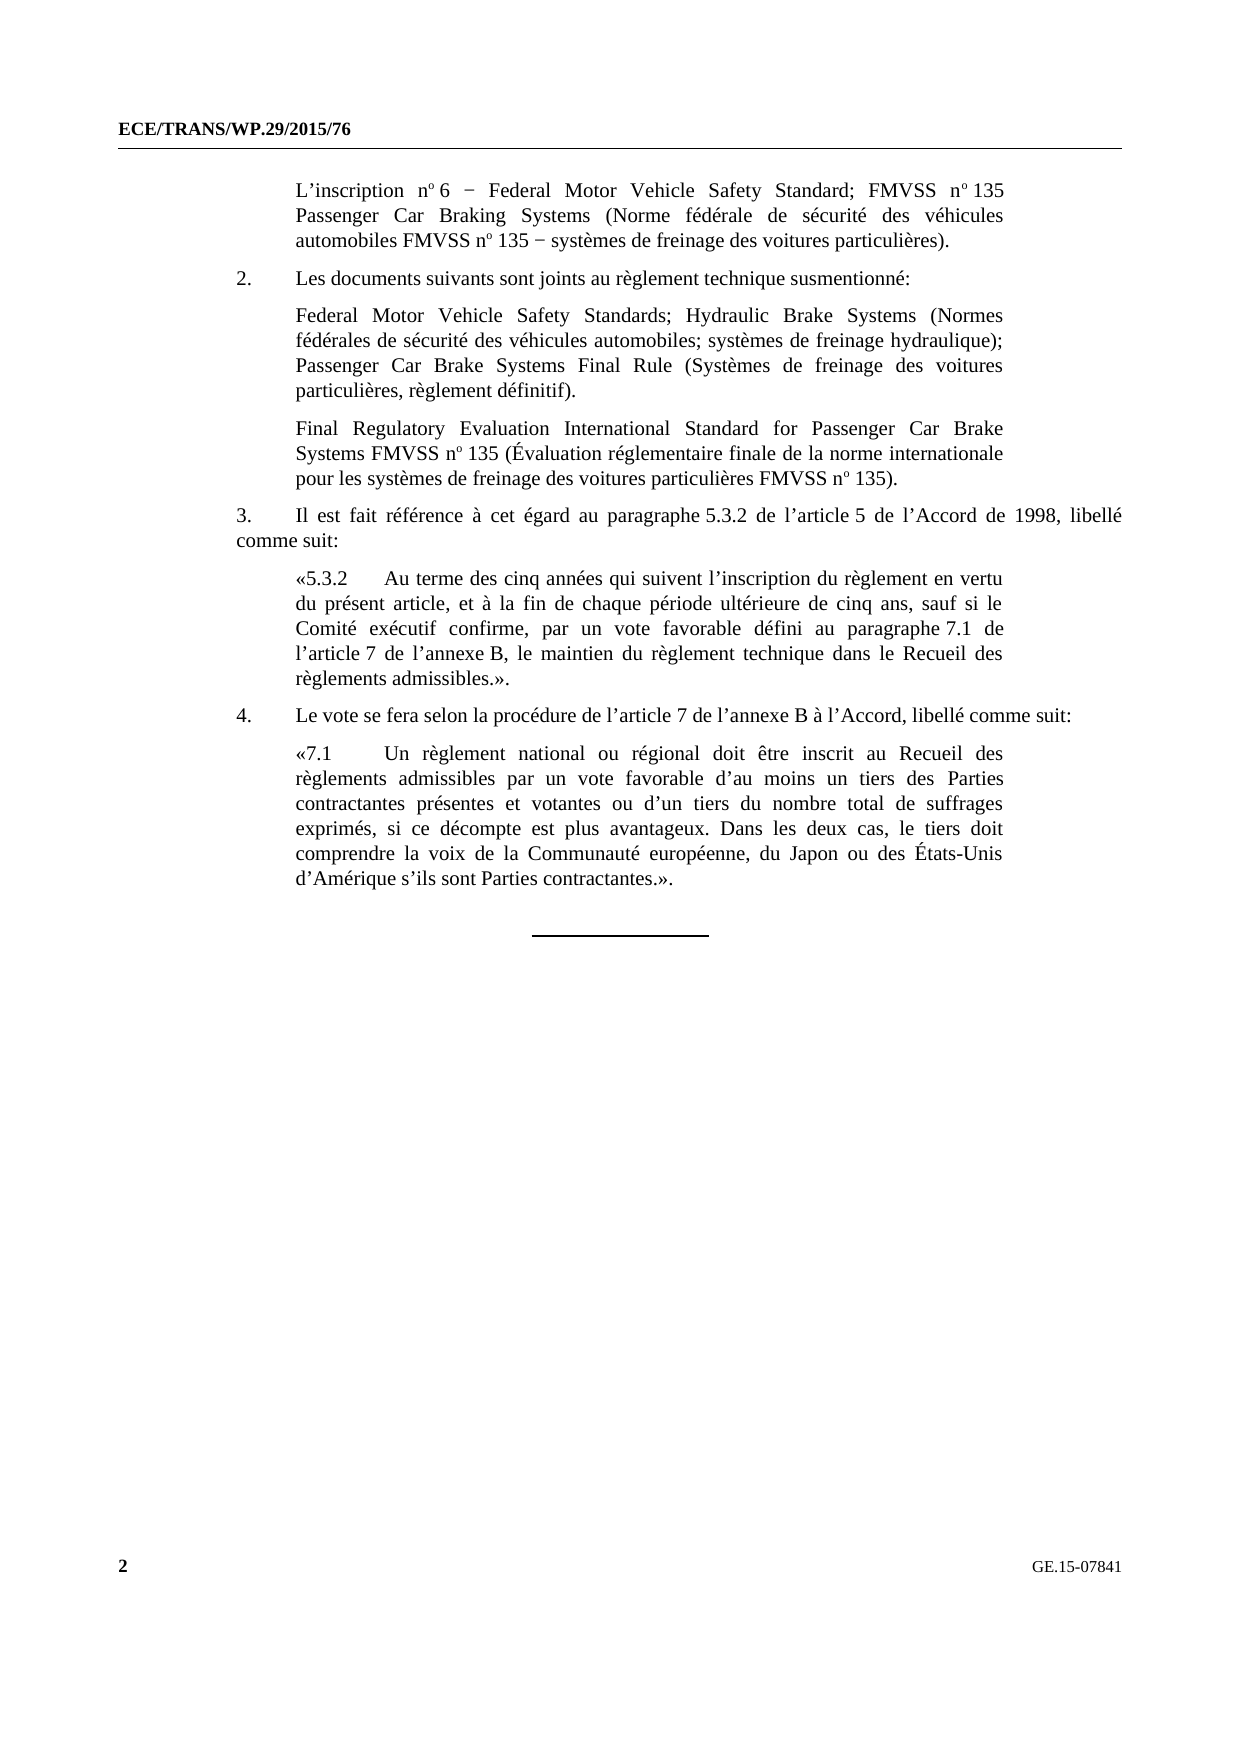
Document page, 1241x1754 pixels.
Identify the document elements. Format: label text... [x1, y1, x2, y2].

text Federal Motor Vehicle Safety Standards; Hydraulic Brake Systems (Normes fédérales de sécurité des véhicules automobiles; systèmes de freinage hydraulique); Passenger Car Brake Systems Final Rule (Systèmes de freinage des voitures particulières, règlement définitif). [295, 302, 1004, 402]
text L’inscription no 6 − Federal Motor Vehicle Safety Standard; FMVSS no 135 Passenger Car Braking Systems (Norme fédérale de sécurité des véhicules automobiles FMVSS no 135 − systèmes de freinage des voitures particulières). [295, 177, 1004, 252]
text «5.3.2 Au terme des cinq années qui suivent l’inscription du règlement en vertu du présent article, et à la fin de chaque période ultérieure de cinq ans, sauf si le Comité exécutif confirme, par un vote favorable défini au paragraphe 7.1 de l’article 7 de l’annexe B, le maintien du règlement technique dans le Recueil des règlements admissibles.». [295, 565, 1004, 690]
text Le vote se fera selon la procédure de l’article 7 de l’annexe B à l’Accord, libellé comme suit: [236, 702, 1122, 727]
text «7.1 Un règlement national ou régional doit être inscrit au Recueil des règlements admissibles par un vote favorable d’au moins un tiers des Parties contractantes présentes et votantes ou d’un tiers du nombre total de suffrages exprimés, si ce décompte est plus avantageux. Dans les deux cas, le tiers doit comprendre la voix de la Communauté européenne, du Japon ou des États-Unis d’Amérique s’ils sont Parties contractantes.». [295, 740, 1004, 890]
text Final Regulatory Evaluation International Standard for Passenger Car Brake Systems FMVSS no 135 (Évaluation réglementaire finale de la norme internationale pour les systèmes de freinage des voitures particulières FMVSS no 135). [295, 415, 1004, 490]
text Il est fait référence à cet égard au paragraphe 5.3.2 de l’article 5 de l’Accord de 1998, libellé comme suit: [236, 502, 1122, 552]
text Les documents suivants sont joints au règlement technique susmentionné: [236, 265, 1122, 290]
